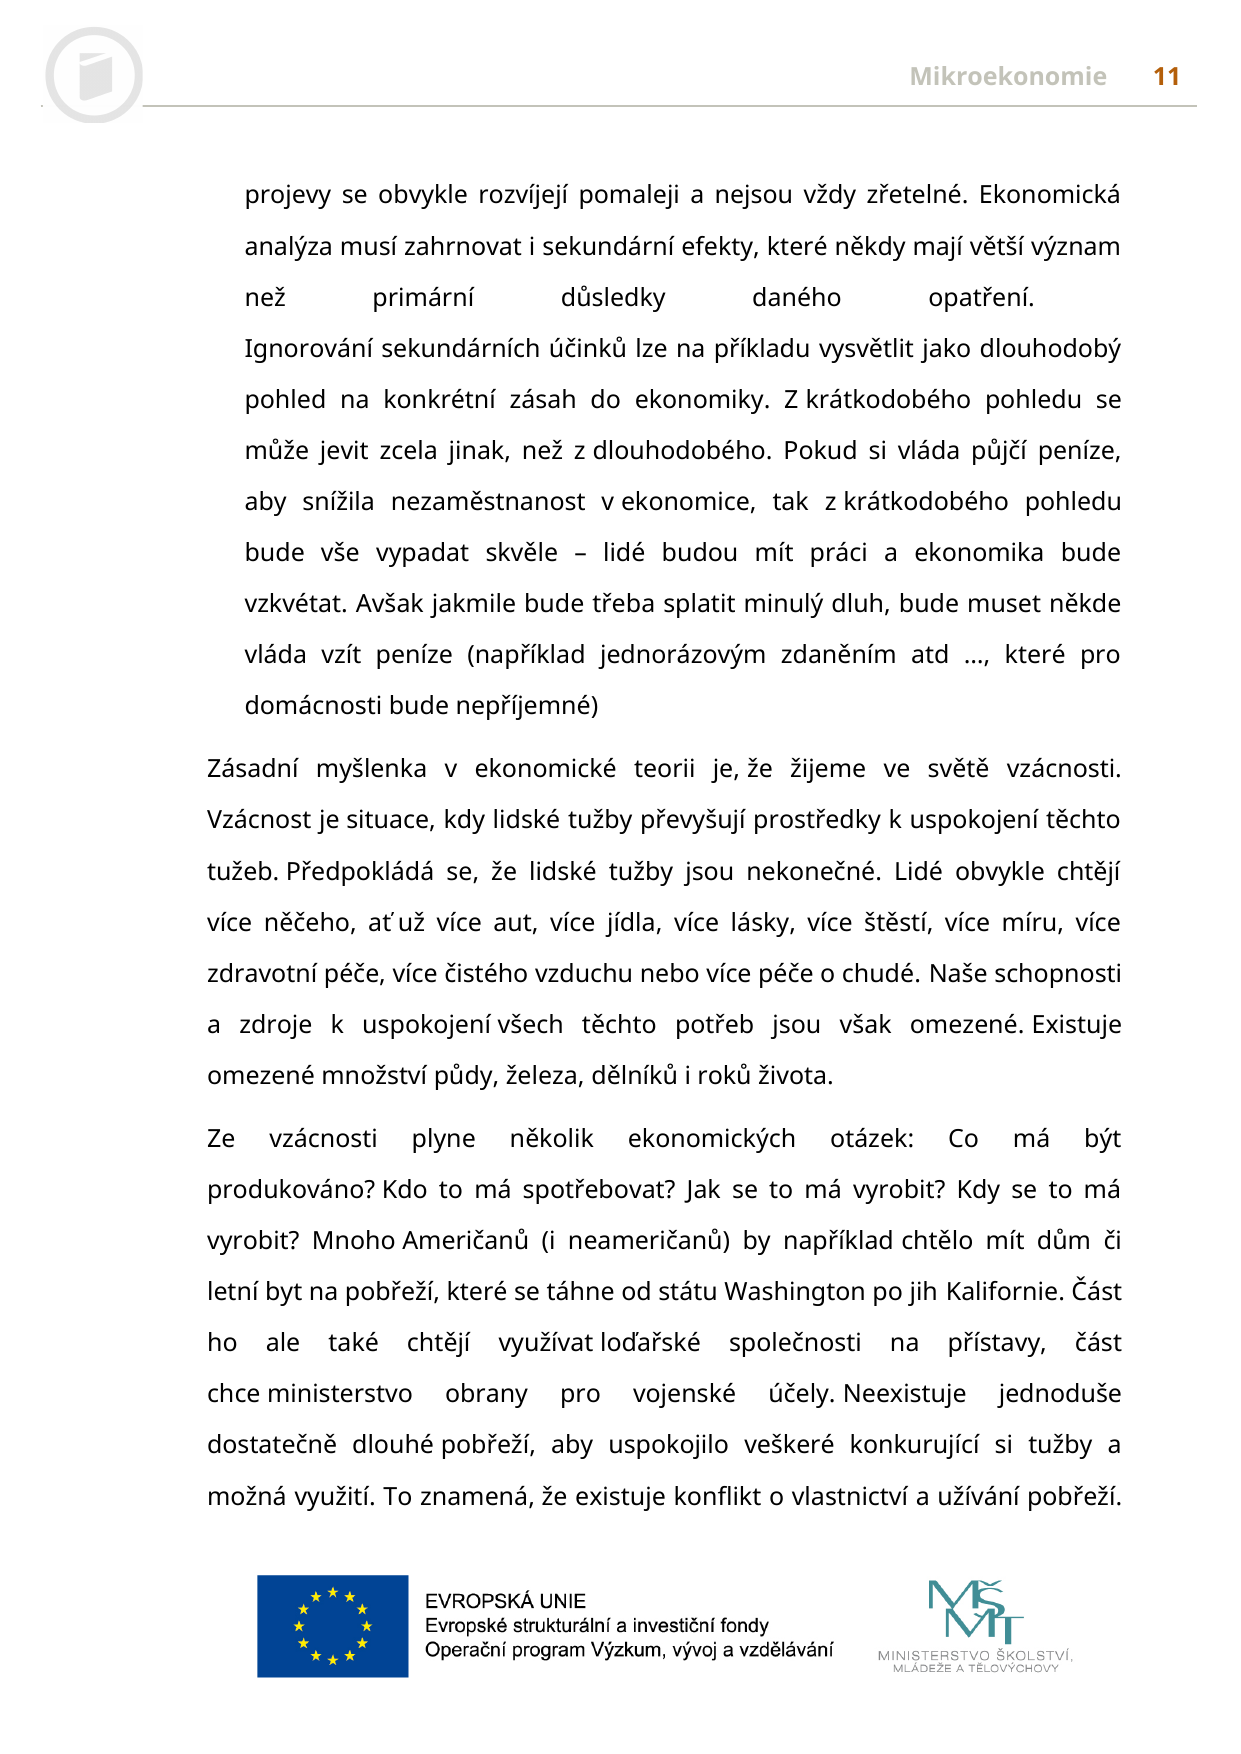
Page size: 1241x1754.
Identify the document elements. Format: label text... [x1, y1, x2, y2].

text Zásadní myšlenka v ekonomické teorii je, že žijeme ve světě vzácnosti. Vzácnost je situace, kdy lidské tužby převyšují prostředky k uspokojení těchto tužeb. Předpokládá se, že lidské tužby jsou nekonečné. Lidé obvykle chtějí více něčeho, ať už více aut, více jídla, více lásky, více štěstí, více míru, více zdravotní péče, více čistého vzduchu nebo více péče o chudé. Naše schopnosti a zdroje k uspokojení všech těchto potřeb jsou však omezené. Existuje omezené množství půdy, železa, dělníků i roků života. [207, 751, 1122, 1091]
picture [206, 1524, 1123, 1728]
